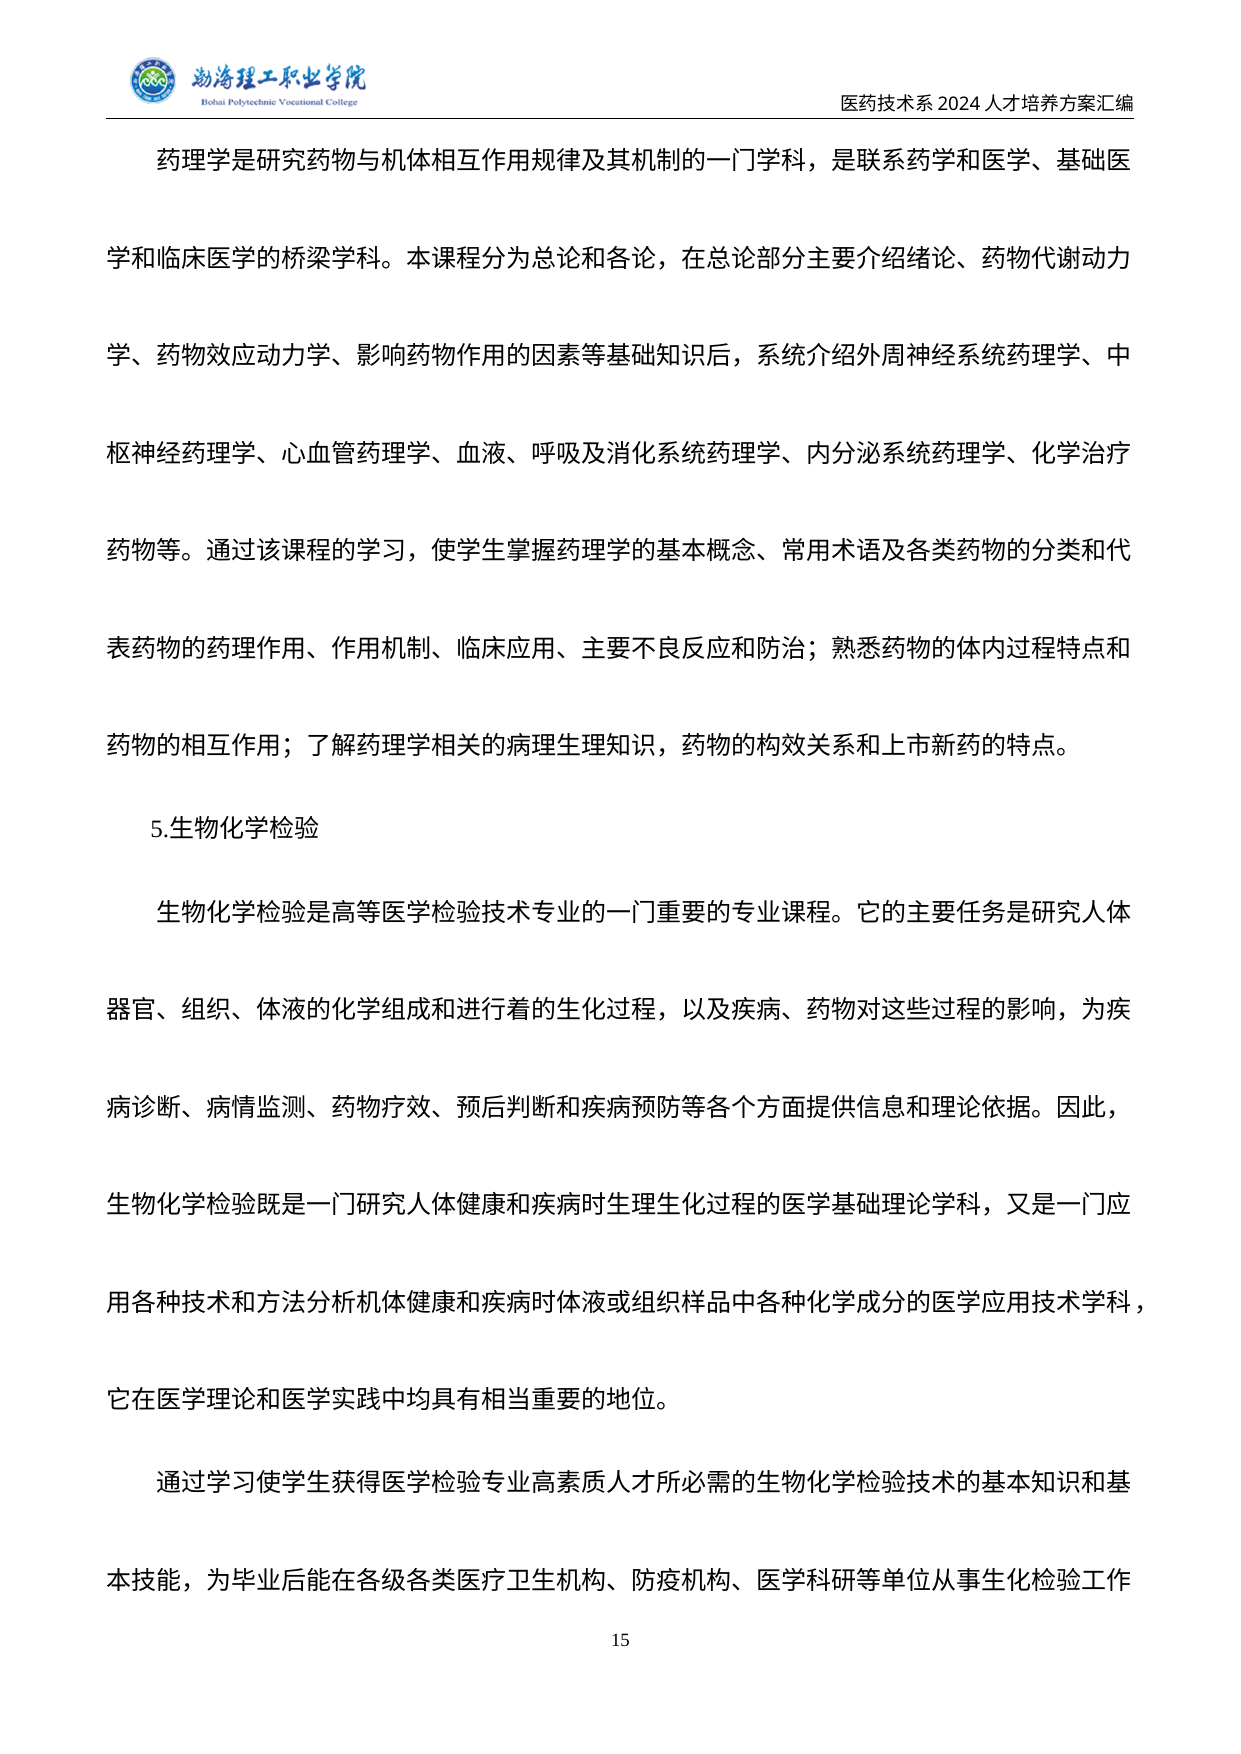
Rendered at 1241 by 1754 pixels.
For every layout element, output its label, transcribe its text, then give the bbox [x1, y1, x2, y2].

text 生物化学检验是高等医学检验技术专业的一门重要的专业课程。它的主要任务是研究人体器官、组织、体液的化学组成和进行着的生化过程，以及疾病、药物对这些过程的影响，为疾病诊断、病情监测、药物疗效、预后判断和疾病预防等各个方面提供信息和理论依据。因此，生物化学检验既是一门研究人体健康和疾病时生理生化过程的医学基础理论学科，又是一门应用各种技术和方法分析机体健康和疾病时体液或组织样品中各种化学成分的医学应用技术学科，它在医学理论和医学实践中均具有相当重要的地位。 [106, 878, 1134, 1430]
text 药理学是研究药物与机体相互作用规律及其机制的一门学科，是联系药学和医学、基础医学和临床医学的桥梁学科。本课程分为总论和各论，在总论部分主要介绍绪论、药物代谢动力学、药物效应动力学、影响药物作用的因素等基础知识后，系统介绍外周神经系统药理学、中枢神经药理学、心血管药理学、血液、呼吸及消化系统药理学、内分泌系统药理学、化学治疗药物等。通过该课程的学习，使学生掌握药理学的基本概念、常用术语及各类药物的分类和代表药物的药理作用、作用机制、临床应用、主要不良反应和防治；熟悉药物的体内过程特点和药物的相互作用；了解药理学相关的病理生理知识，药物的构效关系和上市新药的特点。 [106, 126, 1134, 776]
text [106, 1448, 1134, 1611]
picture [127, 55, 368, 108]
text 5.生物化学检验 [150, 794, 1134, 859]
